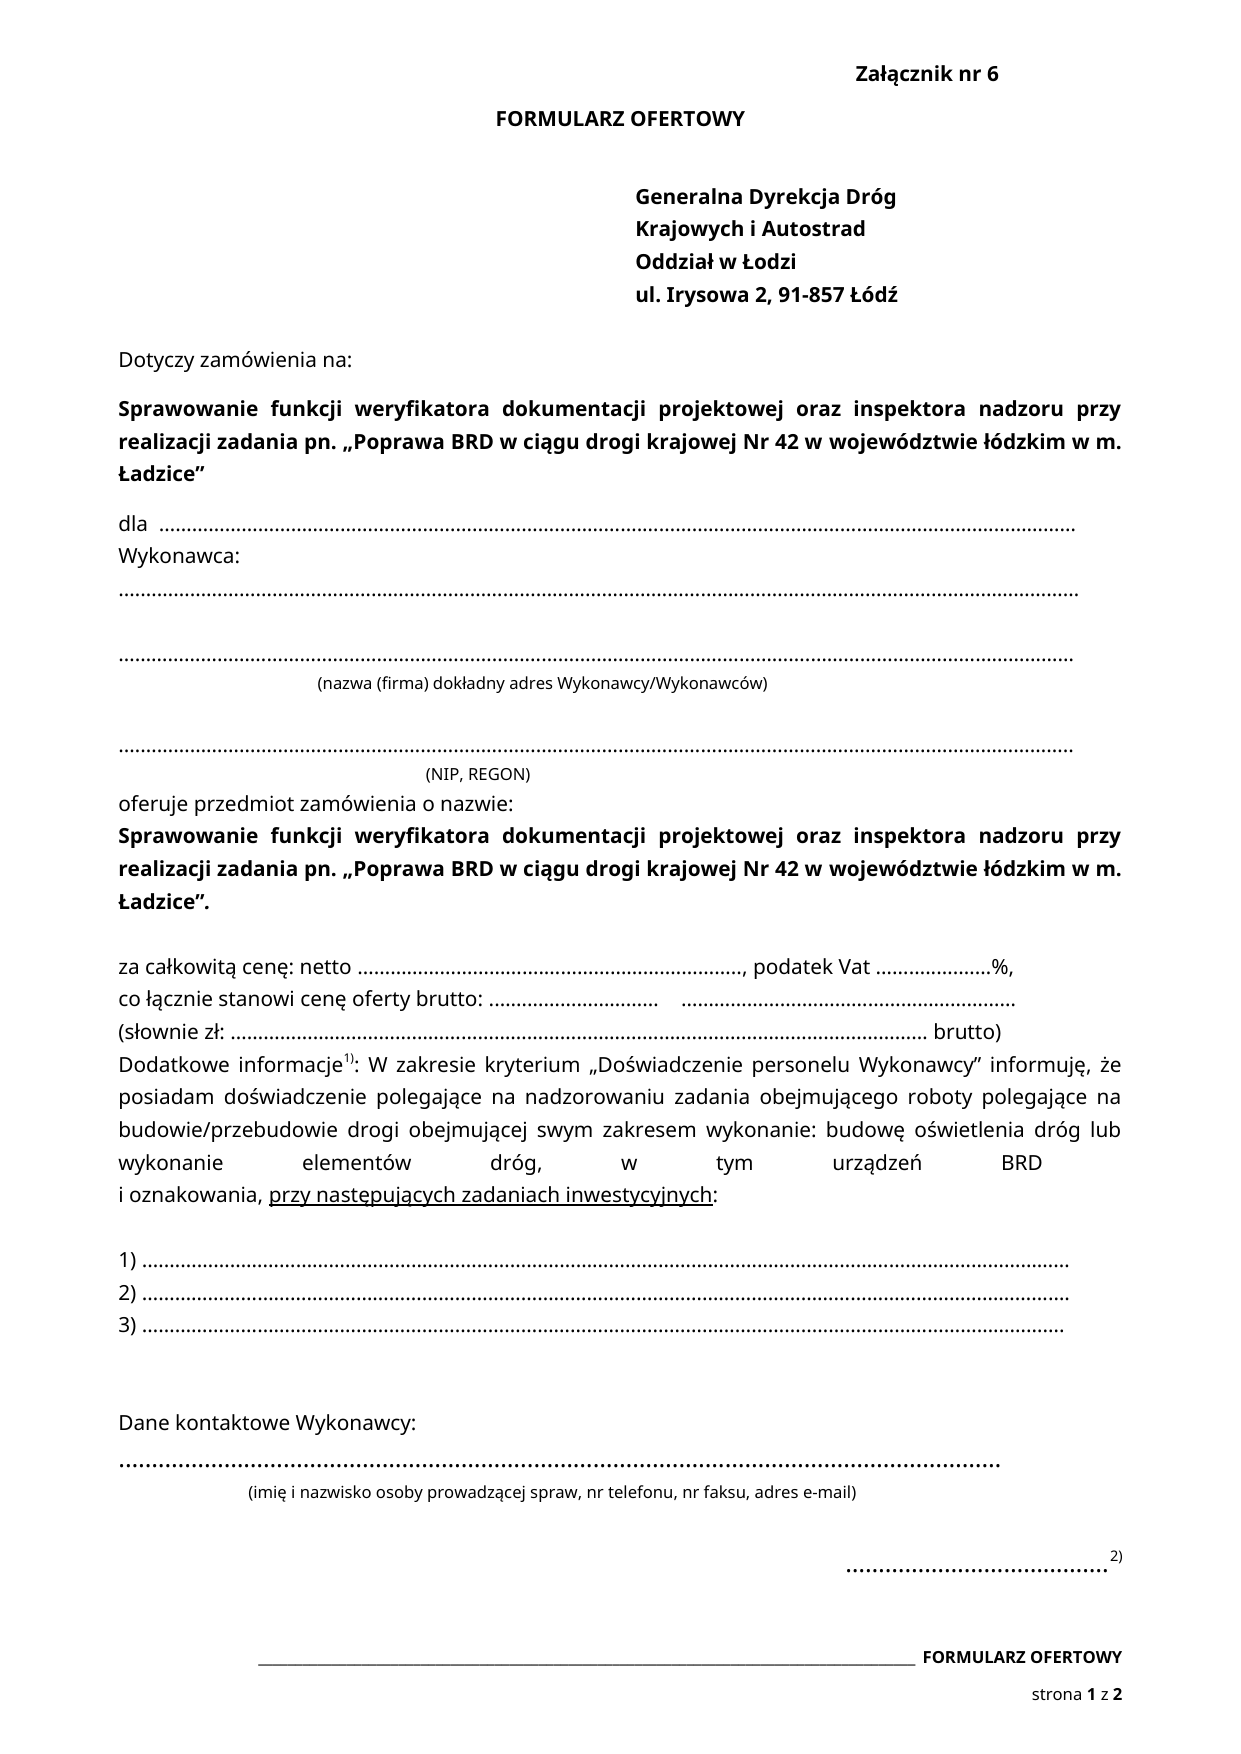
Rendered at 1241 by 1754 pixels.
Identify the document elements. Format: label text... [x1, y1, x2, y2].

text Sprawowanie funkcji weryfikatora dokumentacji projektowej oraz inspektora nadzoru przy realizacji zadania pn. „Poprawa BRD w ciągu drogi krajowej Nr 42 w województwie łódzkim w m. Ładzice” [118, 394, 1122, 488]
text Wykonawca: [118, 541, 1122, 570]
text .……………………………………………………..…………………..………………………………………… [118, 1441, 1122, 1475]
text (imię i nazwisko osoby prowadzącej spraw, nr telefonu, nr faksu, adres e-mail) [118, 1480, 1122, 1503]
text 3) …………………………………………………………………………………………………………..………………………………………. [118, 1311, 1122, 1339]
text Dodatkowe informacje1): W zakresie kryterium „Doświadczenie personelu Wykonawcy” informuję, że posiadam doświadczenie polegające na nadzorowaniu zadania obejmującego roboty polegające na budowie/przebudowie drogi obejmującej swym zakresem wykonanie: budowę oświetlenia dróg lub wykonanie elementów dróg, w tym urządzeń BRD i oznakowania, przy następujących zadaniach inwestycyjnych: [118, 1050, 1122, 1209]
text ………………………………….2) [118, 1545, 1122, 1579]
text Dane kontaktowe Wykonawcy: [118, 1408, 1122, 1437]
text ………………………………..…………………………………………………………………………….………………………………………… [118, 639, 1122, 667]
text Załącznik nr 6 [782, 59, 1122, 87]
text dla …………………………………………………………………………….……………………………………………………….…………… [118, 509, 1122, 537]
text (nazwa (firma) dokładny adres Wykonawcy/Wykonawców) [118, 672, 1122, 694]
text Generalna Dyrekcja Dróg Krajowych i Autostrad [635, 182, 1122, 243]
text FORMULARZ OFERTOWY [118, 104, 1122, 133]
text 2) ……………………………………………………………………………………………………………………………………………………. [118, 1278, 1122, 1306]
text Oddział w Łodzi [587, 247, 1122, 276]
text (NIP, REGON) [118, 763, 1122, 786]
text .………………………………………………………………………………………………………………………………………………………… [118, 574, 1122, 602]
text za całkowitą cenę: netto …………………………….………………….………….., podatek Vat ………..….……%, co łącznie stanowi cenę oferty brutto: .………………………… ………………….………………………………… [118, 952, 1122, 1013]
text oferuje przedmiot zamówienia o nazwie: [118, 789, 1122, 817]
text ul. Irysowa 2, 91-857 Łódź [587, 280, 1122, 308]
text (słownie zł: ……………………………………………………………………………………………….……………… brutto) [118, 1017, 1122, 1046]
text Sprawowanie funkcji weryfikatora dokumentacji projektowej oraz inspektora nadzoru przy realizacji zadania pn. „Poprawa BRD w ciągu drogi krajowej Nr 42 w województwie łódzkim w m. Ładzice”. [118, 822, 1122, 915]
text 1) .…………………………………………………………………………………………………………………………………………………… [118, 1245, 1122, 1274]
text .……………………………………………………………………………………………………………………………………………………….. [118, 730, 1122, 759]
text Dotyczy zamówienia na: [118, 345, 1122, 373]
